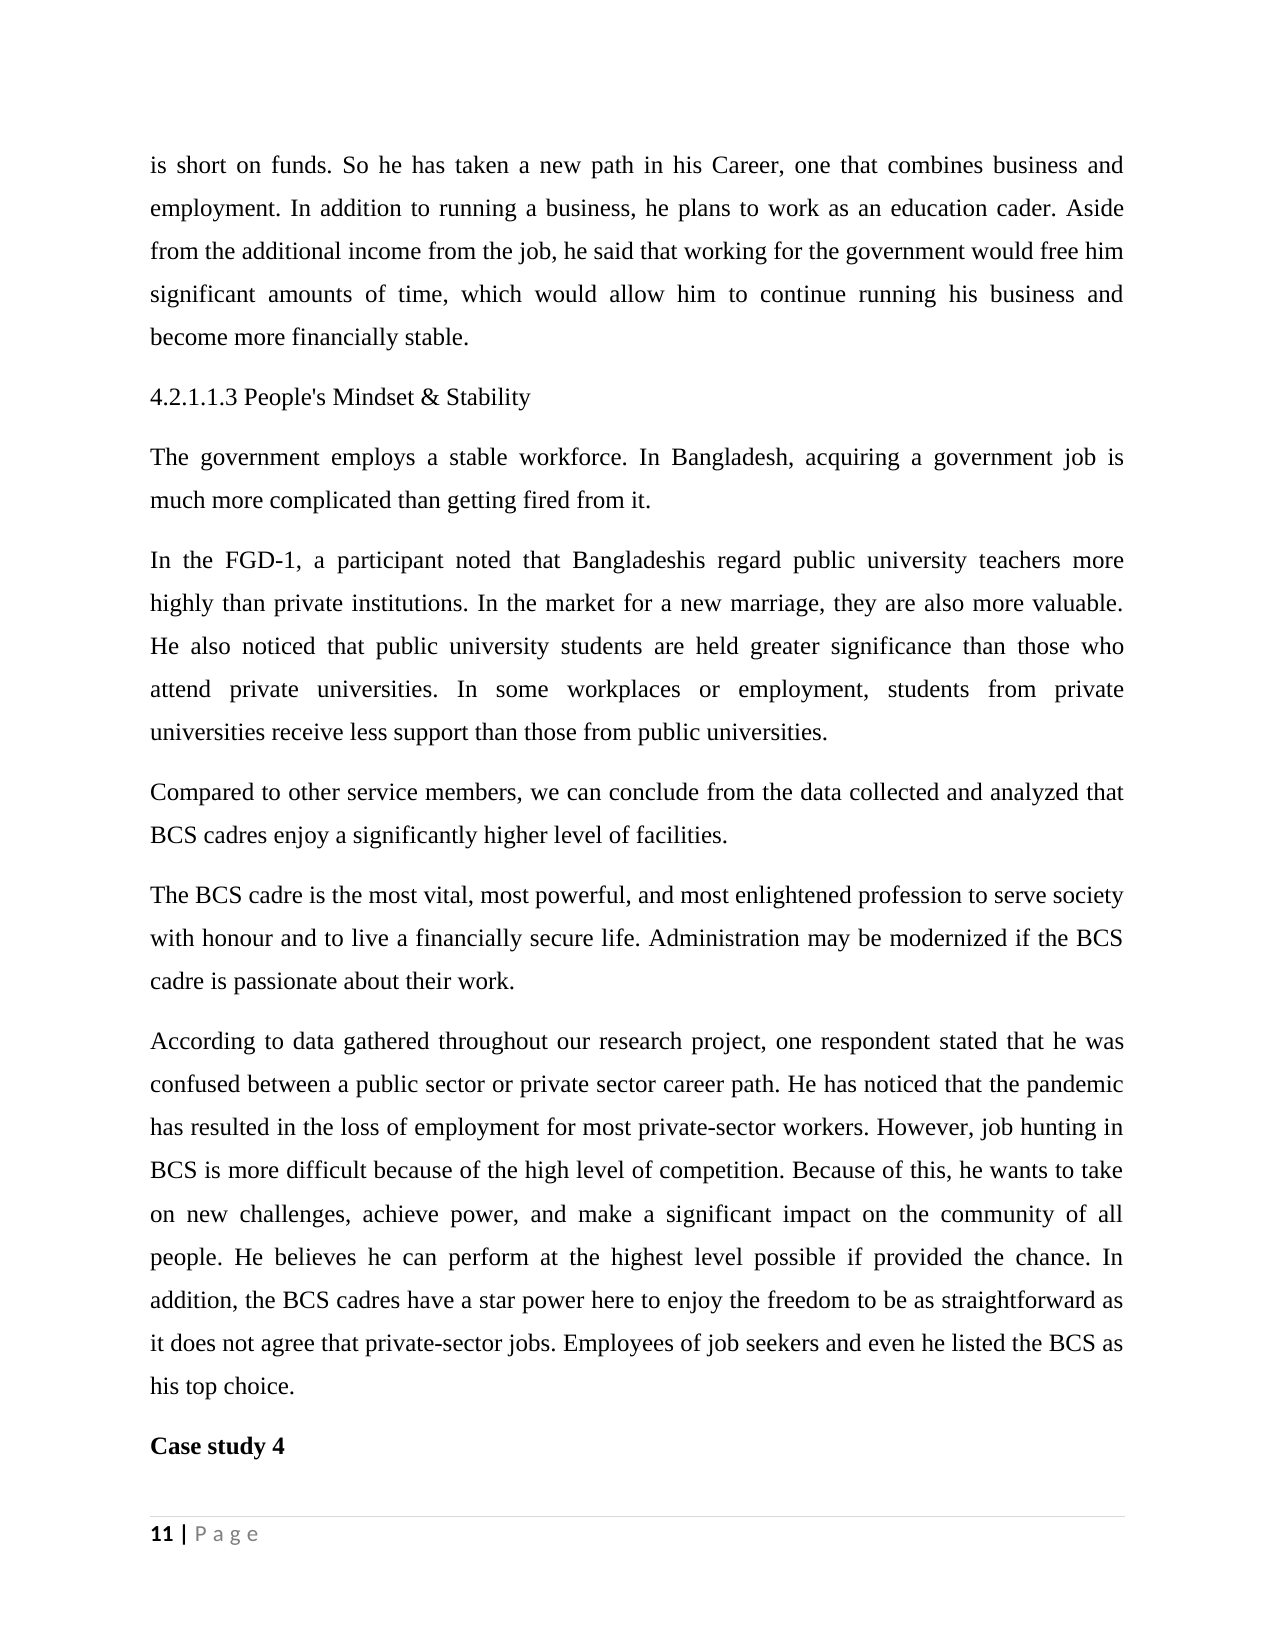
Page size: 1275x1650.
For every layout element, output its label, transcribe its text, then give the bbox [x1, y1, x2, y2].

text 4.2.1.1.3 People's ​Mindset & Stability [150, 382, 1125, 411]
text In the FGD-1, a participant noted that Bangladeshis regard public university teachers more highly than private institutions. In the market for a new marriage, they are also more valuable. He also noticed that public university students are held greater significance than those who attend private universities. In some workplaces or employment, students from private universities receive less support than those from public universities. [150, 545, 1125, 746]
text According to data gathered throughout our research project, one respondent stated that he was confused between a public sector or private sector career path. He has noticed that the pandemic has resulted in the loss of employment for most private-sector workers. However, job hunting in BCS is more difficult because of the high level of competition. Because of this, he wants to take on new challenges, achieve power, and make a significant impact on the community of all people. He believes he can perform at the highest level possible if provided the chance. In addition, the BCS cadres have a star power here to enjoy the freedom to be as straightforward as it does not agree that private-sector jobs. Employees of job seekers and even he listed the BCS as his top choice. [150, 1026, 1125, 1400]
text Compared to other service members, we can conclude from the data collected and analyzed that BCS cadres enjoy a significantly higher level of facilities. [150, 777, 1125, 849]
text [150, 150, 1125, 351]
text The government employs a stable workforce. In Bangladesh, acquiring a government job is much more complicated than getting fired from it. [150, 442, 1125, 514]
text The BCS cadre is the most vital, most powerful, and most enlightened profession to serve society with honour and to live a financially secure life. Administration may be modernized if the BCS cadre is passionate about their work. [150, 880, 1125, 995]
text Case study 4 [150, 1431, 1125, 1460]
